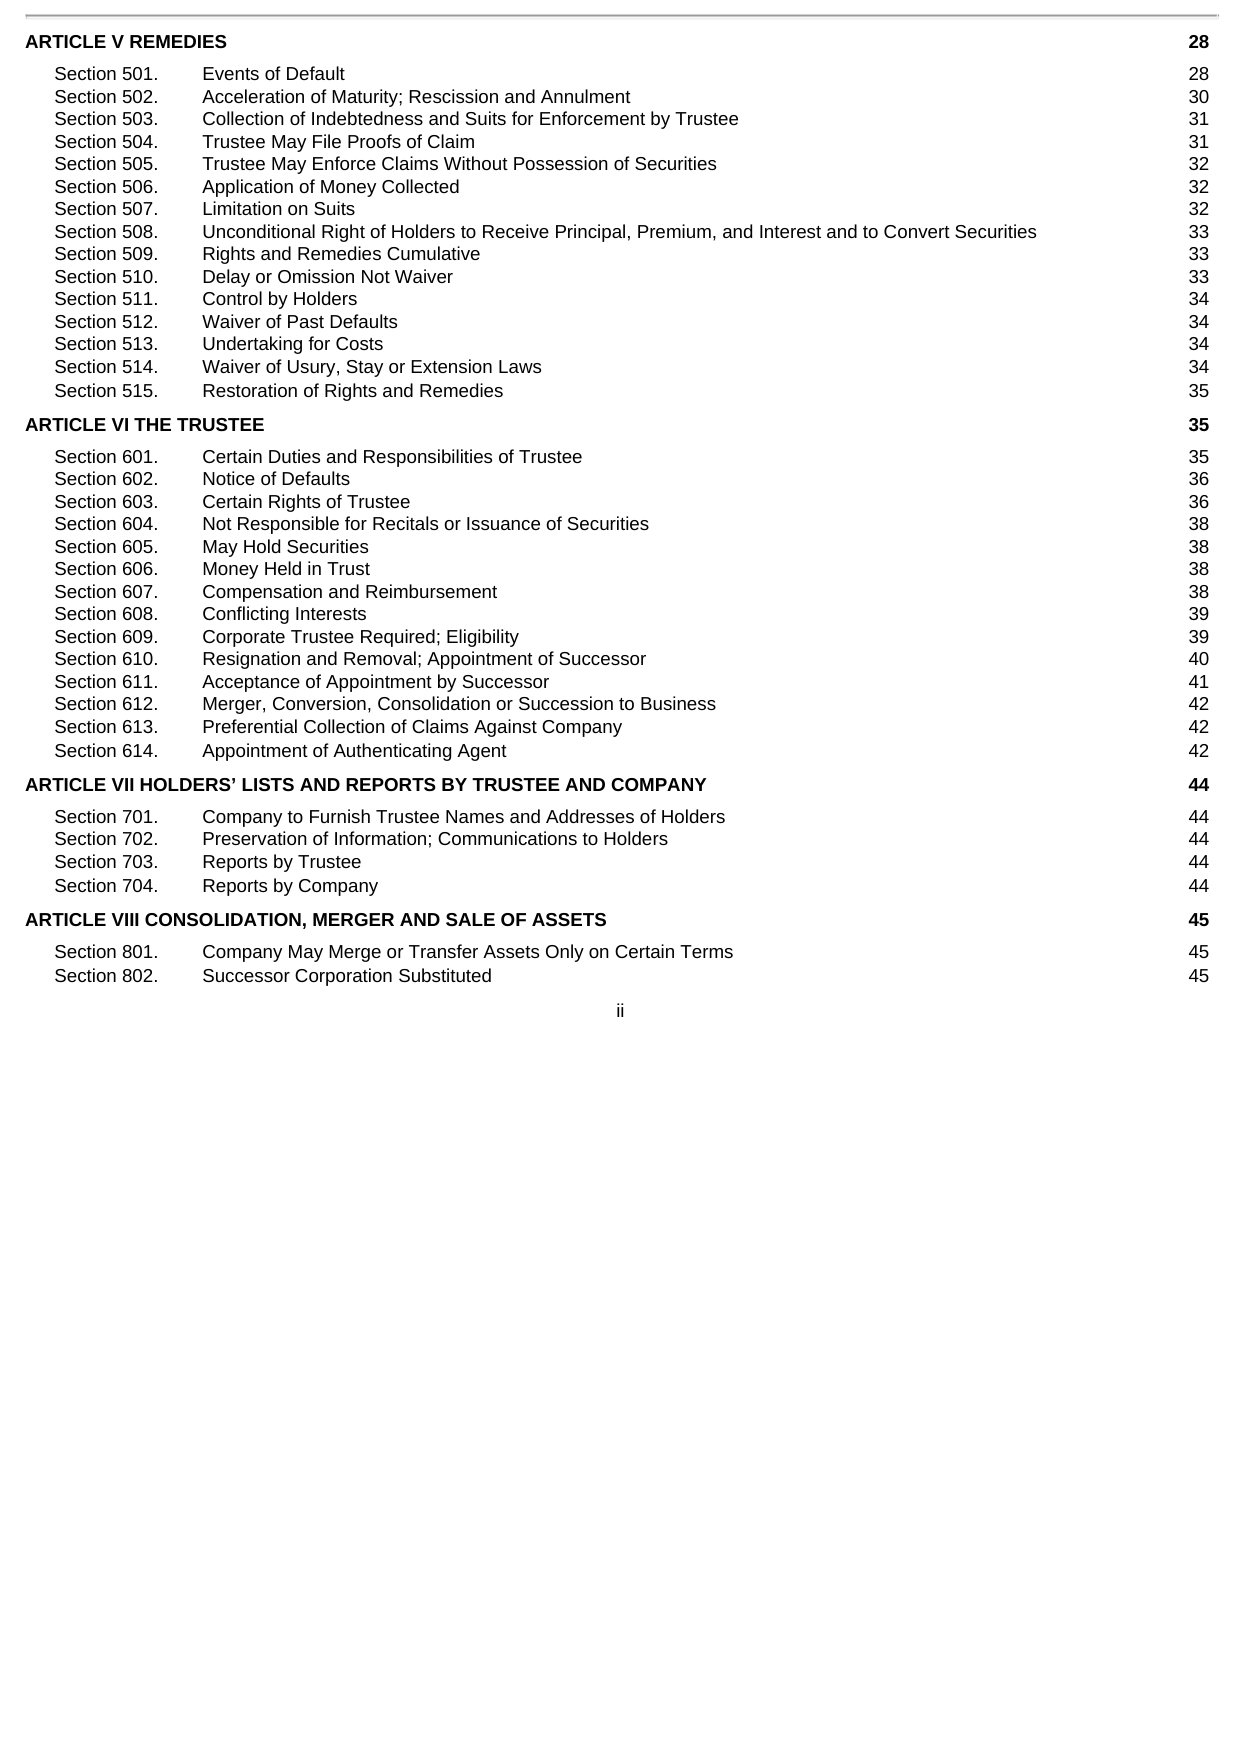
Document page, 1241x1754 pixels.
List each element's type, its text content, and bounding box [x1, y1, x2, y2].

table_cell 28 [1080, 53, 1209, 85]
table_cell 30 [1080, 85, 1209, 107]
table_cell Section 702. [25, 827, 175, 850]
table_cell Company to Furnish Trustee Names and Addresses of Holders [175, 795, 1080, 827]
table_cell 42 [1080, 692, 1209, 715]
table_cell Control by Holders [175, 287, 1080, 310]
table_cell Section 509. [25, 242, 175, 265]
table_cell Section 601. [25, 435, 175, 467]
table_cell 31 [1080, 130, 1209, 152]
table_cell Preferential Collection of Claims Against Company [175, 715, 1080, 737]
table_cell 34 [1080, 355, 1209, 377]
table_cell Section 606. [25, 557, 175, 580]
table_cell Money Held in Trust [175, 557, 1080, 580]
table_cell Section 609. [25, 625, 175, 647]
table_cell 45 [1080, 962, 1209, 986]
table_cell Section 504. [25, 130, 175, 152]
table_cell 38 [1080, 512, 1209, 535]
table_cell Appointment of Authenticating Agent [175, 737, 1080, 761]
table_cell Company May Merge or Transfer Assets Only on Certain Terms [175, 930, 1080, 962]
table_cell Not Responsible for Recitals or Issuance of Securities [175, 512, 1080, 535]
table_cell Section 505. [25, 152, 175, 175]
table_cell 33 [1080, 265, 1209, 287]
table_cell 40 [1080, 647, 1209, 670]
table_cell Section 511. [25, 287, 175, 310]
table_cell ARTICLE VII HOLDERS’ LISTS AND REPORTS BY TRUSTEE AND COMPANY [25, 761, 1080, 795]
table_cell Section 510. [25, 265, 175, 287]
table_cell ARTICLE VI THE TRUSTEE [25, 401, 1080, 435]
table_cell Notice of Defaults [175, 467, 1080, 490]
table_cell 35 [1080, 401, 1209, 435]
table_cell Certain Rights of Trustee [175, 490, 1080, 512]
table_cell Section 703. [25, 850, 175, 872]
table_cell Section 604. [25, 512, 175, 535]
table_cell Acceleration of Maturity; Rescission and Annulment [175, 85, 1080, 107]
picture [23, 14, 1220, 21]
table_cell Section 514. [25, 355, 175, 377]
table_cell ARTICLE VIII CONSOLIDATION, MERGER AND SALE OF ASSETS [25, 896, 1080, 930]
table_cell Section 704. [25, 872, 175, 896]
table_cell 44 [1080, 872, 1209, 896]
table_cell Delay or Omission Not Waiver [175, 265, 1080, 287]
table_cell Section 502. [25, 85, 175, 107]
table_cell Events of Default [175, 53, 1080, 85]
table_header 28 [1080, 28, 1209, 52]
table_cell Section 611. [25, 670, 175, 692]
table_cell Section 507. [25, 197, 175, 220]
text ii [25, 1000, 1215, 1022]
table_cell Unconditional Right of Holders to Receive Principal, Premium, and Interest and to Convert Securities [175, 220, 1080, 242]
table_cell Section 610. [25, 647, 175, 670]
table_cell 44 [1080, 850, 1209, 872]
table_cell Section 603. [25, 490, 175, 512]
table_cell 41 [1080, 670, 1209, 692]
table_header ARTICLE V REMEDIES [25, 28, 1080, 52]
table_cell Section 503. [25, 107, 175, 130]
table_cell 34 [1080, 310, 1209, 332]
table_cell 44 [1080, 761, 1209, 795]
table_cell Section 515. [25, 377, 175, 401]
table_cell Compensation and Reimbursement [175, 580, 1080, 602]
table_cell Limitation on Suits [175, 197, 1080, 220]
table_cell Waiver of Usury, Stay or Extension Laws [175, 355, 1080, 377]
table_cell Collection of Indebtedness and Suits for Enforcement by Trustee [175, 107, 1080, 130]
table_cell Application of Money Collected [175, 175, 1080, 197]
table_cell Section 506. [25, 175, 175, 197]
table_cell Trustee May Enforce Claims Without Possession of Securities [175, 152, 1080, 175]
table_cell 36 [1080, 490, 1209, 512]
table_cell 45 [1080, 930, 1209, 962]
table_cell Reports by Trustee [175, 850, 1080, 872]
table_cell 44 [1080, 827, 1209, 850]
table_cell Reports by Company [175, 872, 1080, 896]
table_cell Rights and Remedies Cumulative [175, 242, 1080, 265]
table_cell Section 607. [25, 580, 175, 602]
table_cell 33 [1080, 242, 1209, 265]
table_cell Certain Duties and Responsibilities of Trustee [175, 435, 1080, 467]
table_cell Section 501. [25, 53, 175, 85]
table_cell Preservation of Information; Communications to Holders [175, 827, 1080, 850]
table_cell Section 508. [25, 220, 175, 242]
table_cell Section 613. [25, 715, 175, 737]
table_cell Section 612. [25, 692, 175, 715]
table_cell 42 [1080, 715, 1209, 737]
table_cell 38 [1080, 580, 1209, 602]
table_cell 35 [1080, 377, 1209, 401]
table_cell 34 [1080, 332, 1209, 355]
table_cell Acceptance of Appointment by Successor [175, 670, 1080, 692]
table_cell Section 602. [25, 467, 175, 490]
table_cell Restoration of Rights and Remedies [175, 377, 1080, 401]
table_cell 45 [1080, 896, 1209, 930]
table_cell Section 801. [25, 930, 175, 962]
table_cell 42 [1080, 737, 1209, 761]
table_cell Section 614. [25, 737, 175, 761]
table_cell Resignation and Removal; Appointment of Successor [175, 647, 1080, 670]
table_cell 33 [1080, 220, 1209, 242]
table_cell 31 [1080, 107, 1209, 130]
table_cell Section 802. [25, 962, 175, 986]
table_cell Waiver of Past Defaults [175, 310, 1080, 332]
table_cell 36 [1080, 467, 1209, 490]
table_cell Merger, Conversion, Consolidation or Succession to Business [175, 692, 1080, 715]
table_cell Undertaking for Costs [175, 332, 1080, 355]
table_cell 39 [1080, 625, 1209, 647]
table_cell 35 [1080, 435, 1209, 467]
table_cell Trustee May File Proofs of Claim [175, 130, 1080, 152]
table_cell 39 [1080, 602, 1209, 625]
table_cell 38 [1080, 535, 1209, 557]
table_cell Section 701. [25, 795, 175, 827]
table_cell 32 [1080, 175, 1209, 197]
table_cell 44 [1080, 795, 1209, 827]
table_cell 34 [1080, 287, 1209, 310]
table_cell 38 [1080, 557, 1209, 580]
table_cell 32 [1080, 152, 1209, 175]
table_cell Successor Corporation Substituted [175, 962, 1080, 986]
table_cell Conflicting Interests [175, 602, 1080, 625]
table_cell Section 605. [25, 535, 175, 557]
table_cell 32 [1080, 197, 1209, 220]
table_cell Section 512. [25, 310, 175, 332]
table_cell May Hold Securities [175, 535, 1080, 557]
table_cell Section 608. [25, 602, 175, 625]
table_cell Corporate Trustee Required; Eligibility [175, 625, 1080, 647]
table_cell Section 513. [25, 332, 175, 355]
